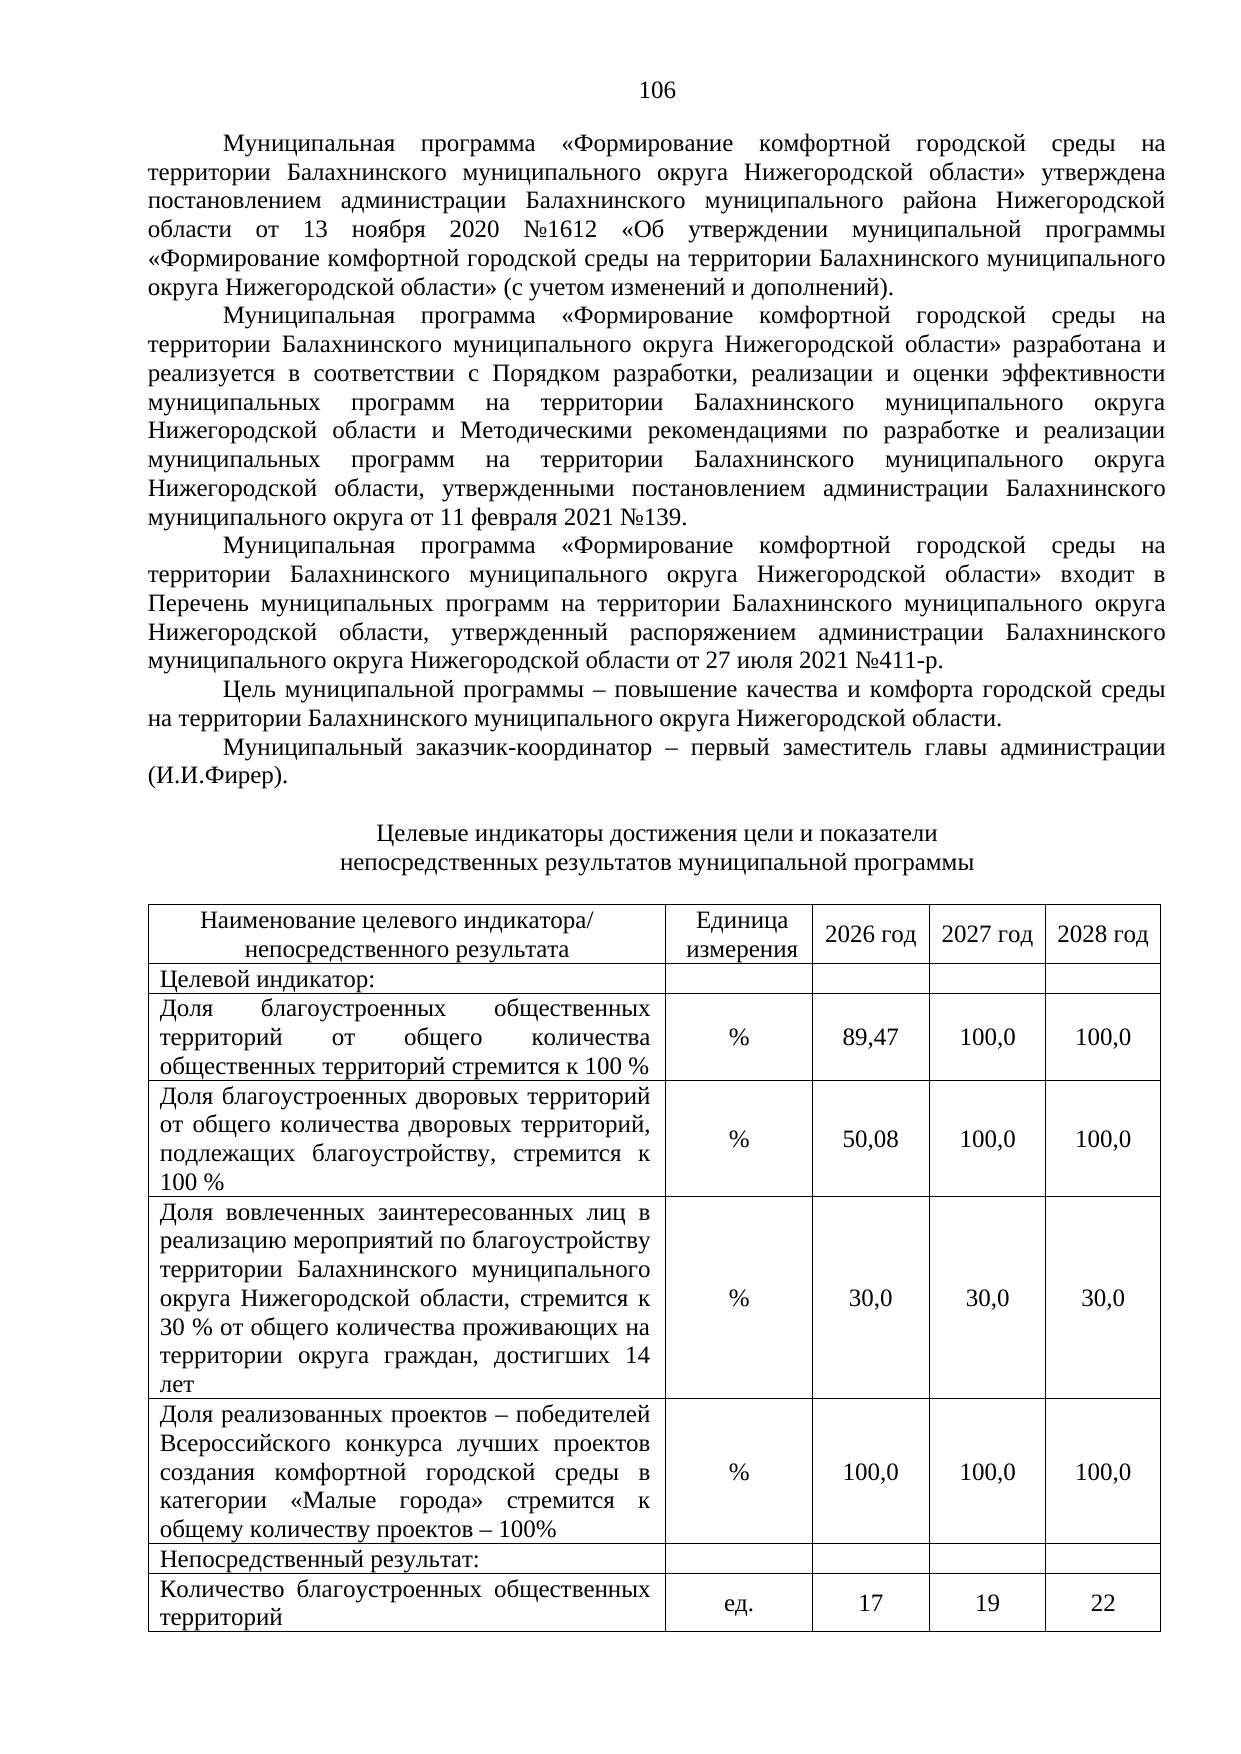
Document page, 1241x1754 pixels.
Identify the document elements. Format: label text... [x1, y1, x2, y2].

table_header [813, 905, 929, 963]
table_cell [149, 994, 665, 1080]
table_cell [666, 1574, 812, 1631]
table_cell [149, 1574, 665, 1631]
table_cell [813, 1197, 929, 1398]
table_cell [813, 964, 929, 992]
text Муниципальная программа «Формирование комфортной городской среды на территории Балахнинского муниципального округа Нижегородской области» утверждена постановлением администрации Балахнинского муниципального района Нижегородской области от 13 ноября 2020 №1612 «Об утверждении муниципальной программы «Формирование комфортной городской среды на территории Балахнинского муниципального округа Нижегородской области» (с учетом изменений и дополнений). [148, 128, 1166, 300]
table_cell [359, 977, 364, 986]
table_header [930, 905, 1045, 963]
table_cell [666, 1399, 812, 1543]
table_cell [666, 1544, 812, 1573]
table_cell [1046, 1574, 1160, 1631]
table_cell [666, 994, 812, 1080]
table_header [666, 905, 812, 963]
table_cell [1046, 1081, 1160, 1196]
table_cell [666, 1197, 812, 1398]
text Муниципальная программа «Формирование комфортной городской среды на территории Балахнинского муниципального округа Нижегородской области» входит в Перечень муниципальных программ на территории Балахнинского муниципального округа Нижегородской области, утвержденный распоряжением администрации Балахнинского муниципального округа Нижегородской области от 27 июля 2021 №411-р. [148, 530, 1166, 674]
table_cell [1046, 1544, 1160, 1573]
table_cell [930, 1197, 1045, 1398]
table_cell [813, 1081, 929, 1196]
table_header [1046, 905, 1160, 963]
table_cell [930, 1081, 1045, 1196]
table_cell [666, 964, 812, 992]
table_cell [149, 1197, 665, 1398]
text Цель муниципальной программы – повышение качества и комфорта городской среды на территории Балахнинского муниципального округа Нижегородской области. [148, 674, 1166, 732]
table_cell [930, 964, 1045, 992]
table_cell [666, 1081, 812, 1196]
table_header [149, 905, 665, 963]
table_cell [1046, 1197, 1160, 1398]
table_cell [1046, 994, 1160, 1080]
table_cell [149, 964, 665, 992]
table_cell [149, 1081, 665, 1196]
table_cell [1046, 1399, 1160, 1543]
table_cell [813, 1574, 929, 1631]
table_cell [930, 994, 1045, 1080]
text Целевые индикаторы достижения цели и показатели [148, 818, 1166, 847]
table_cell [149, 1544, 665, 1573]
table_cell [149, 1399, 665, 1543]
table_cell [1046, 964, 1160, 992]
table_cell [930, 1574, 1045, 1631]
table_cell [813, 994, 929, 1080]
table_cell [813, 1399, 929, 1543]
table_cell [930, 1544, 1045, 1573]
text Муниципальный заказчик-координатор – первый заместитель главы администрации (И.И.Фирер). [148, 732, 1166, 789]
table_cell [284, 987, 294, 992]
text Муниципальная программа «Формирование комфортной городской среды на территории Балахнинского муниципального округа Нижегородской области» разработана и реализуется в соответствии с Порядком разработки, реализации и оценки эффективности муниципальных программ на территории Балахнинского муниципального округа Нижегородской области и Методическими рекомендациями по разработке и реализации муниципальных программ на территории Балахнинского муниципального округа Нижегородской области, утвержденными постановлением администрации Балахнинского муниципального округа от 11 февраля 2021 №139. [148, 300, 1166, 530]
text непосредственных результатов муниципальной программы [148, 847, 1166, 875]
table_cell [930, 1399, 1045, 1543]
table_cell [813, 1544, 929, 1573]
